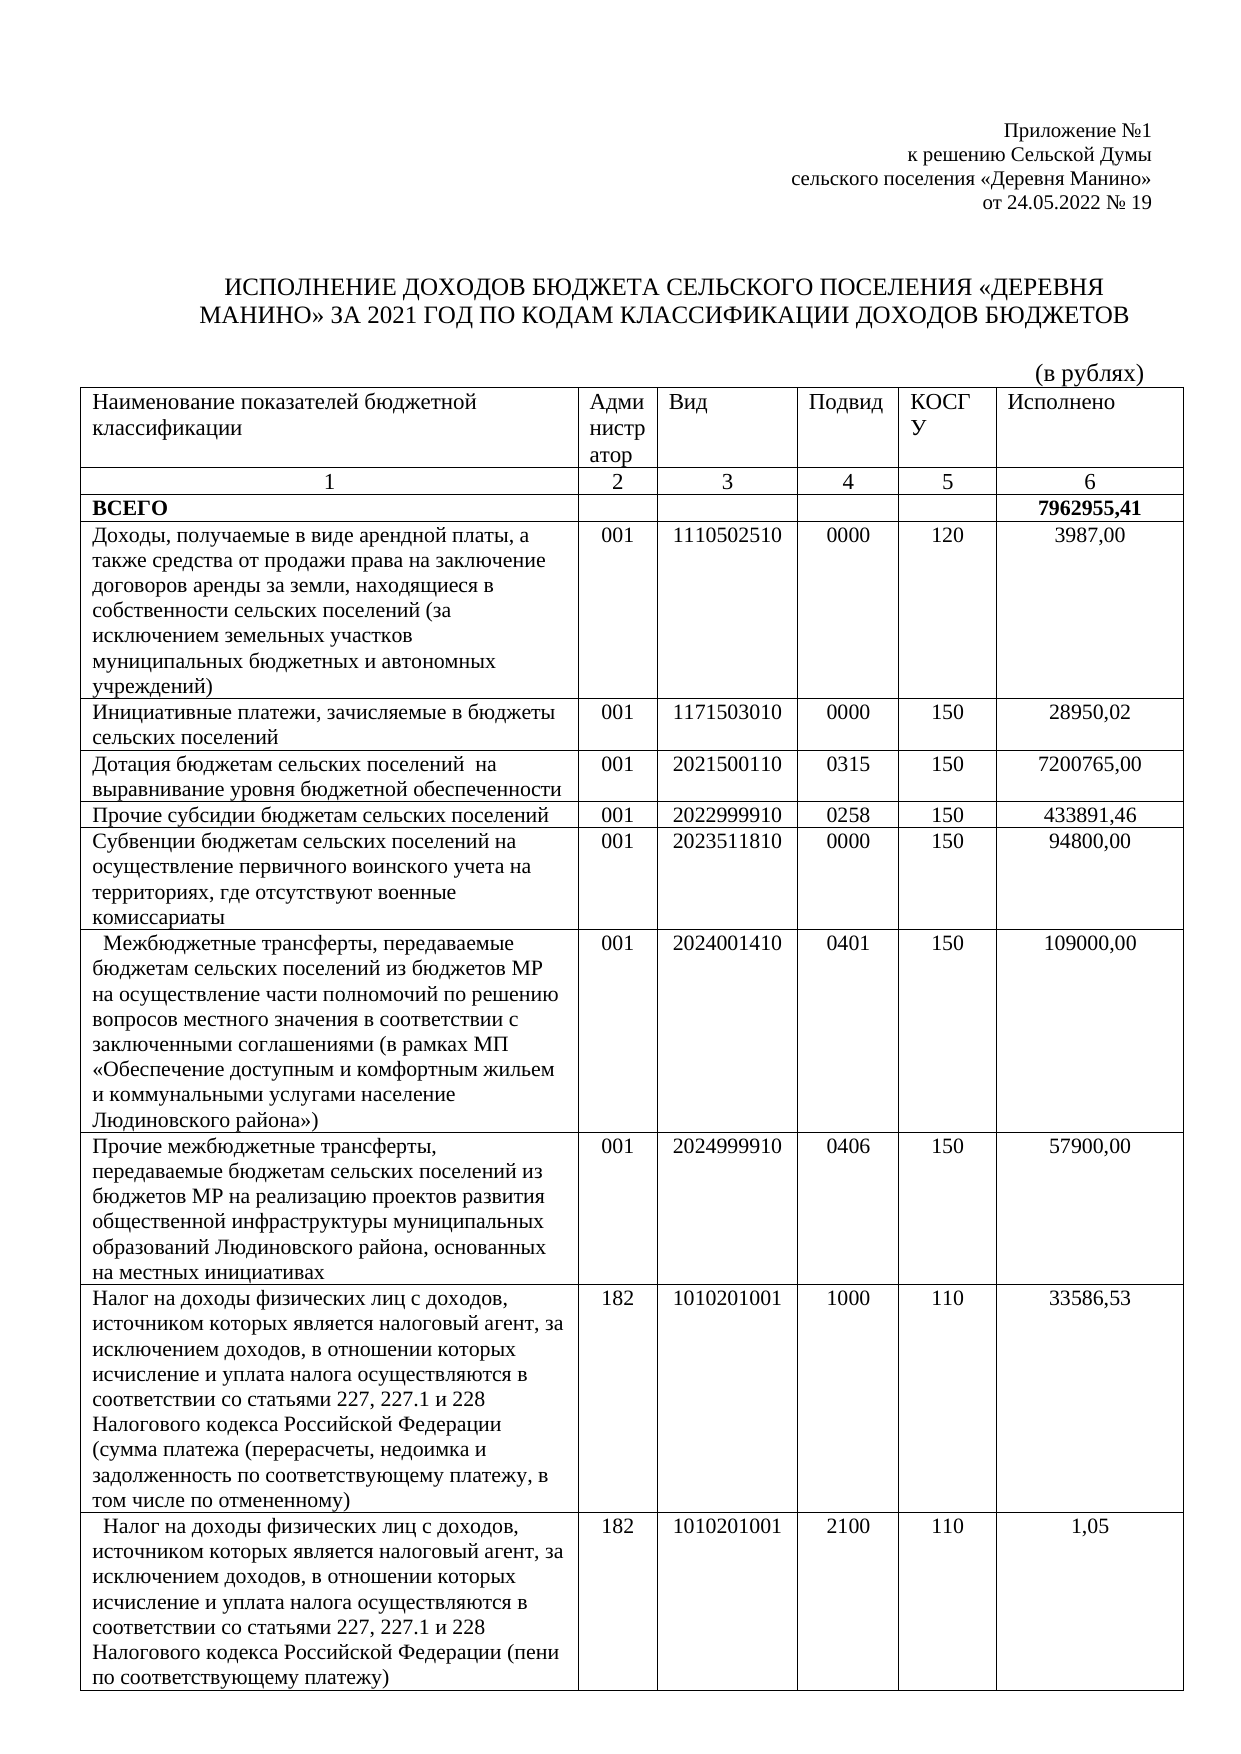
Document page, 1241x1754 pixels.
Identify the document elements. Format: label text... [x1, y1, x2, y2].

text (в рублях) [177, 358, 1152, 387]
table_header КОСГУ [899, 388, 996, 467]
table_cell 001 [579, 699, 657, 749]
table_cell Налог на доходы физических лиц с доходов, источником которых является налоговый агент, за исключением доходов, в отношении которых исчисление и уплата налога осуществляются в соответствии со статьями 227, 227.1 и 228 Налогового кодекса Российской Федерации (сумма платежа (перерасчеты, недоимка и задолженность по соответствующему платежу, в том числе по отмененному) [81, 1285, 578, 1512]
table_cell 150 [899, 930, 996, 1132]
text к решению Сельской Думы [177, 142, 1152, 166]
table_cell 57900,00 [997, 1133, 1183, 1284]
table_cell 1010201001 [658, 1285, 797, 1512]
table_header Администратор [579, 388, 657, 467]
table_cell 0000 [798, 522, 898, 698]
table_header Исполнено [997, 388, 1183, 467]
table_cell 110 [899, 1513, 996, 1689]
table_cell 2100 [798, 1513, 898, 1689]
table_cell 0401 [798, 930, 898, 1132]
text Приложение №1 [177, 118, 1152, 142]
table_cell 7200765,00 [997, 751, 1183, 801]
table_cell 2024999910 [658, 1133, 797, 1284]
table_cell 2023511810 [658, 828, 797, 929]
table_cell 001 [579, 751, 657, 801]
table_cell 2 [579, 468, 657, 494]
table_cell 0000 [798, 699, 898, 749]
table_cell 150 [899, 802, 996, 827]
table_cell Прочие субсидии бюджетам сельских поселений [81, 802, 578, 827]
table_cell 3 [658, 468, 797, 494]
text от 24.05.2022 № 19 [177, 190, 1152, 214]
table_cell Доходы, получаемые в виде арендной платы, а также средства от продажи права на заключение договоров аренды за земли, находящиеся в собственности сельских поселений (за исключением земельных участков муниципальных бюджетных и автономных учреждений) [81, 522, 578, 698]
table_cell 182 [579, 1513, 657, 1689]
table_header Подвид [798, 388, 898, 467]
table_cell 001 [579, 522, 657, 698]
table_cell 433891,46 [997, 802, 1183, 827]
table_header Вид [658, 388, 797, 467]
table_cell 6 [997, 468, 1183, 494]
table_cell 150 [899, 828, 996, 929]
table_cell [579, 495, 657, 521]
table_cell 0000 [798, 828, 898, 929]
table_cell Прочие межбюджетные трансферты, передаваемые бюджетам сельских поселений из бюджетов МР на реализацию проектов развития общественной инфраструктуры муниципальных образований Людиновского района, основанных на местных инициативах [81, 1133, 578, 1284]
table_cell 1000 [798, 1285, 898, 1512]
table_cell 5 [899, 468, 996, 494]
table_cell 001 [579, 930, 657, 1132]
table_cell 2022999910 [658, 802, 797, 827]
table_cell 150 [899, 699, 996, 749]
table_cell 001 [579, 802, 657, 827]
table_cell 1010201001 [658, 1513, 797, 1689]
table_cell 7962955,41 [997, 495, 1183, 521]
table_cell [658, 495, 797, 521]
table_cell 001 [579, 828, 657, 929]
table_cell 001 [579, 1133, 657, 1284]
table_cell 120 [899, 522, 996, 698]
table_cell 0258 [798, 802, 898, 827]
table_cell 0406 [798, 1133, 898, 1284]
table_cell 0315 [798, 751, 898, 801]
table_cell [798, 495, 898, 521]
table_cell 110 [899, 1285, 996, 1512]
table_cell 1110502510 [658, 522, 797, 698]
table_cell 182 [579, 1285, 657, 1512]
table_cell Межбюджетные трансферты, передаваемые бюджетам сельских поселений из бюджетов МР на осуществление части полномочий по решению вопросов местного значения в соответствии с заключенными соглашениями (в рамках МП «Обеспечение доступным и комфортным жильем и коммунальными услугами население Людиновского района») [81, 930, 578, 1132]
table_cell 28950,02 [997, 699, 1183, 749]
table_cell 150 [899, 1133, 996, 1284]
table_cell 1,05 [997, 1513, 1183, 1689]
table_cell Дотация бюджетам сельских поселений на выравнивание уровня бюджетной обеспеченности [81, 751, 578, 801]
table_cell 1171503010 [658, 699, 797, 749]
table_cell 4 [798, 468, 898, 494]
table_cell 33586,53 [997, 1285, 1183, 1512]
table_cell ВСЕГО [81, 495, 578, 521]
table_cell 150 [899, 751, 996, 801]
table_cell 3987,00 [997, 522, 1183, 698]
table_cell 2024001410 [658, 930, 797, 1132]
text сельского поселения «Деревня Манино» [177, 166, 1152, 190]
table_cell 1 [81, 468, 578, 494]
table_cell 94800,00 [997, 828, 1183, 929]
table_cell 109000,00 [997, 930, 1183, 1132]
table_cell Субвенции бюджетам сельских поселений на осуществление первичного воинского учета на территориях, где отсутствуют военные комиссариаты [81, 828, 578, 929]
table_cell [899, 495, 996, 521]
table_header Наименование показателей бюджетной классификации [81, 388, 578, 467]
table_cell Налог на доходы физических лиц с доходов, источником которых является налоговый агент, за исключением доходов, в отношении которых исчисление и уплата налога осуществляются в соответствии со статьями 227, 227.1 и 228 Налогового кодекса Российской Федерации (пени по соответствующему платежу) [81, 1513, 578, 1689]
table_cell Инициативные платежи, зачисляемые в бюджеты сельских поселений [81, 699, 578, 749]
text ИСПОЛНЕНИЕ ДОХОДОВ БЮДЖЕТА СЕЛЬСКОГО ПОСЕЛЕНИЯ «ДЕРЕВНЯ МАНИНО» ЗА 2021 ГОД ПО КОДАМ КЛАССИФИКАЦИИ ДОХОДОВ БЮДЖЕТОВ [177, 272, 1152, 329]
table_cell 2021500110 [658, 751, 797, 801]
